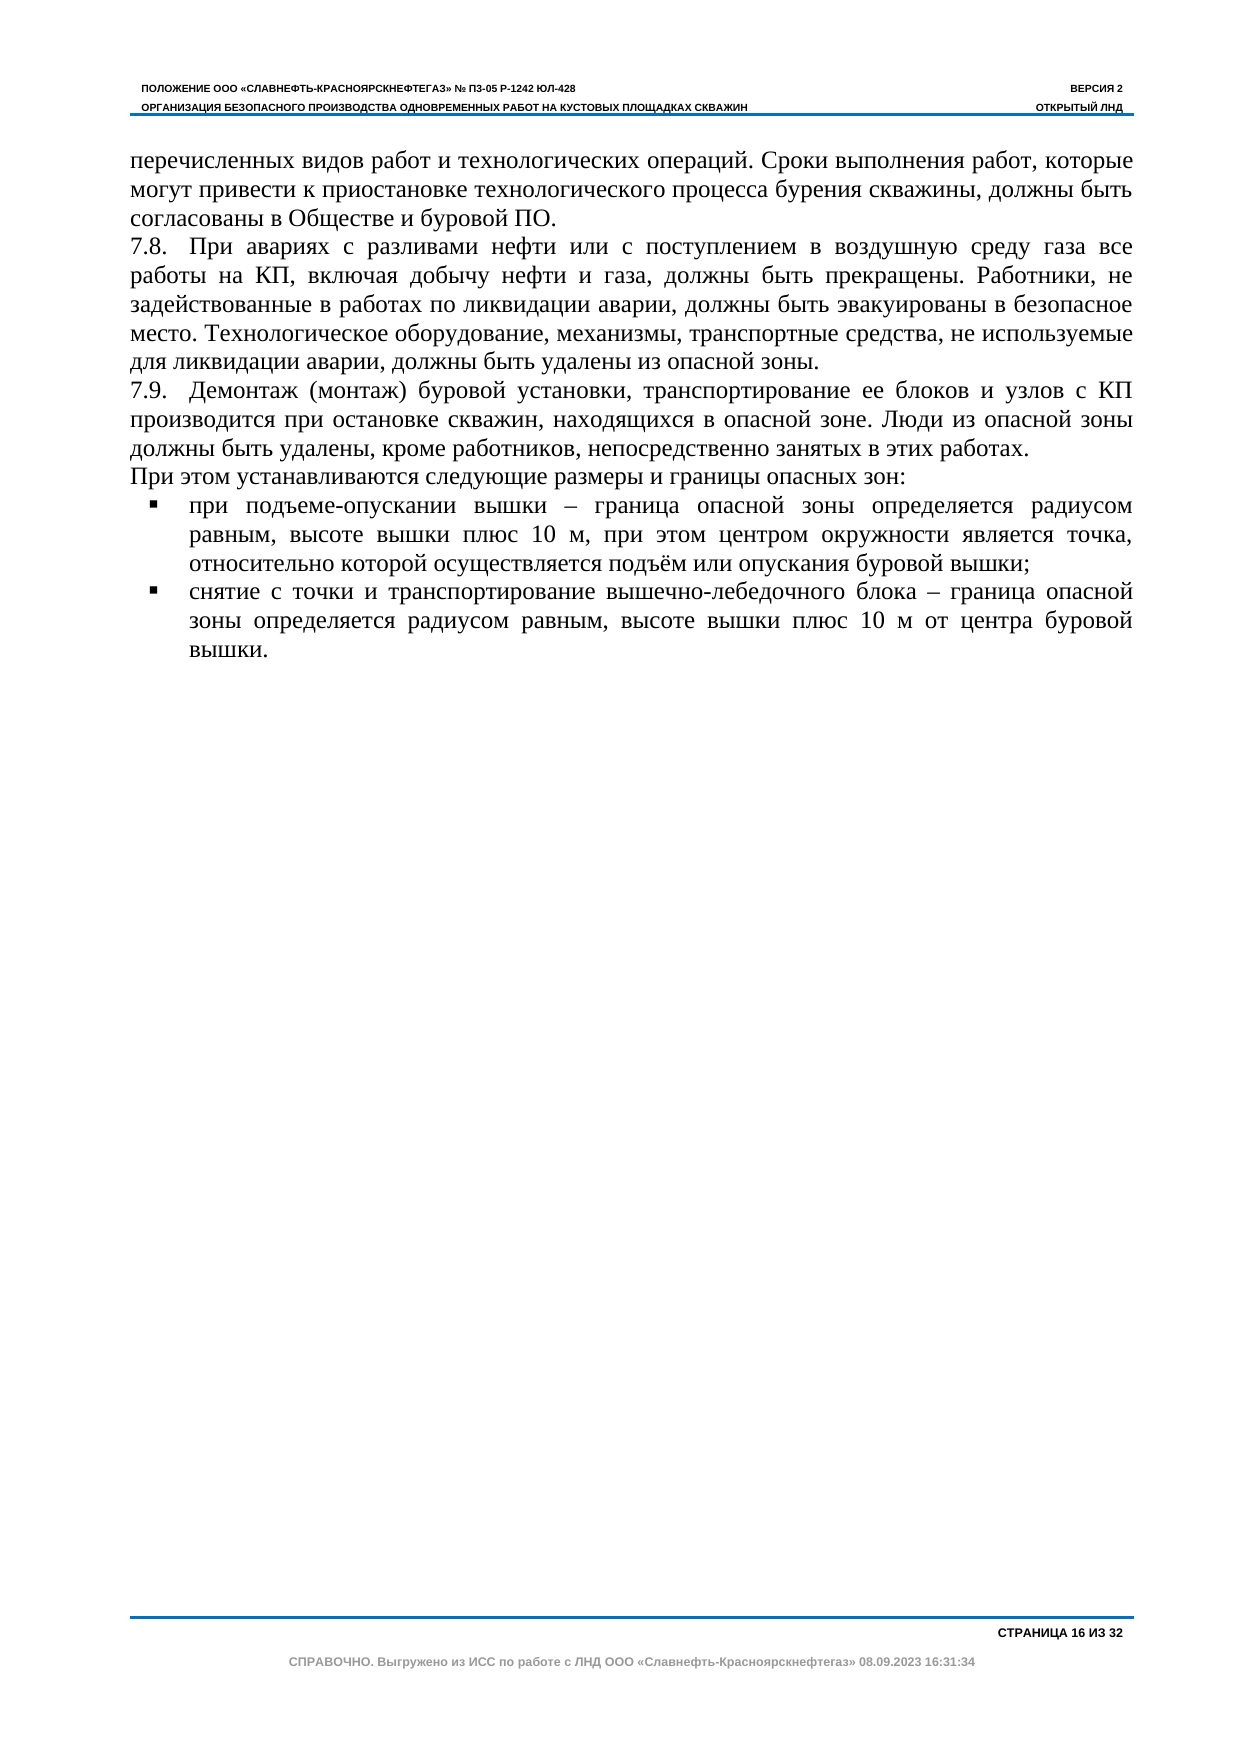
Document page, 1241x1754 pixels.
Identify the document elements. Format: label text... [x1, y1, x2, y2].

text При этом устанавливаются следующие размеры и границы опасных зон: [130, 461, 1134, 490]
list снятие с точки и транспортирование вышечно-лебедочного блока – граница опасной зоны определяется радиусом равным, высоте вышки плюс 10 м от центра буровой вышки. [148, 576, 1134, 663]
list при подъеме-опускании вышки – граница опасной зоны определяется радиусом равным, высоте вышки плюс 10 м, при этом центром окружности является точка, относительно которой осуществляется подъём или опускания буровой вышки; [148, 490, 1134, 576]
list При авариях с разливами нефти или с поступлением в воздушную среду газа все работы на КП, включая добычу нефти и газа, должны быть прекращены. Работники, не задействованные в работах по ликвидации аварии, должны быть эвакуированы в безопасное место. Технологическое оборудование, механизмы, транспортные средства, не используемые для ликвидации аварии, должны быть удалены из опасной зоны. [130, 231, 1134, 375]
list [130, 145, 1134, 231]
list Демонтаж (монтаж) буровой установки, транспортирование ее блоков и узлов с КП производится при остановке скважин, находящихся в опасной зоне. Люди из опасной зоны должны быть удалены, кроме работников, непосредственно занятых в этих работах. [130, 375, 1134, 461]
